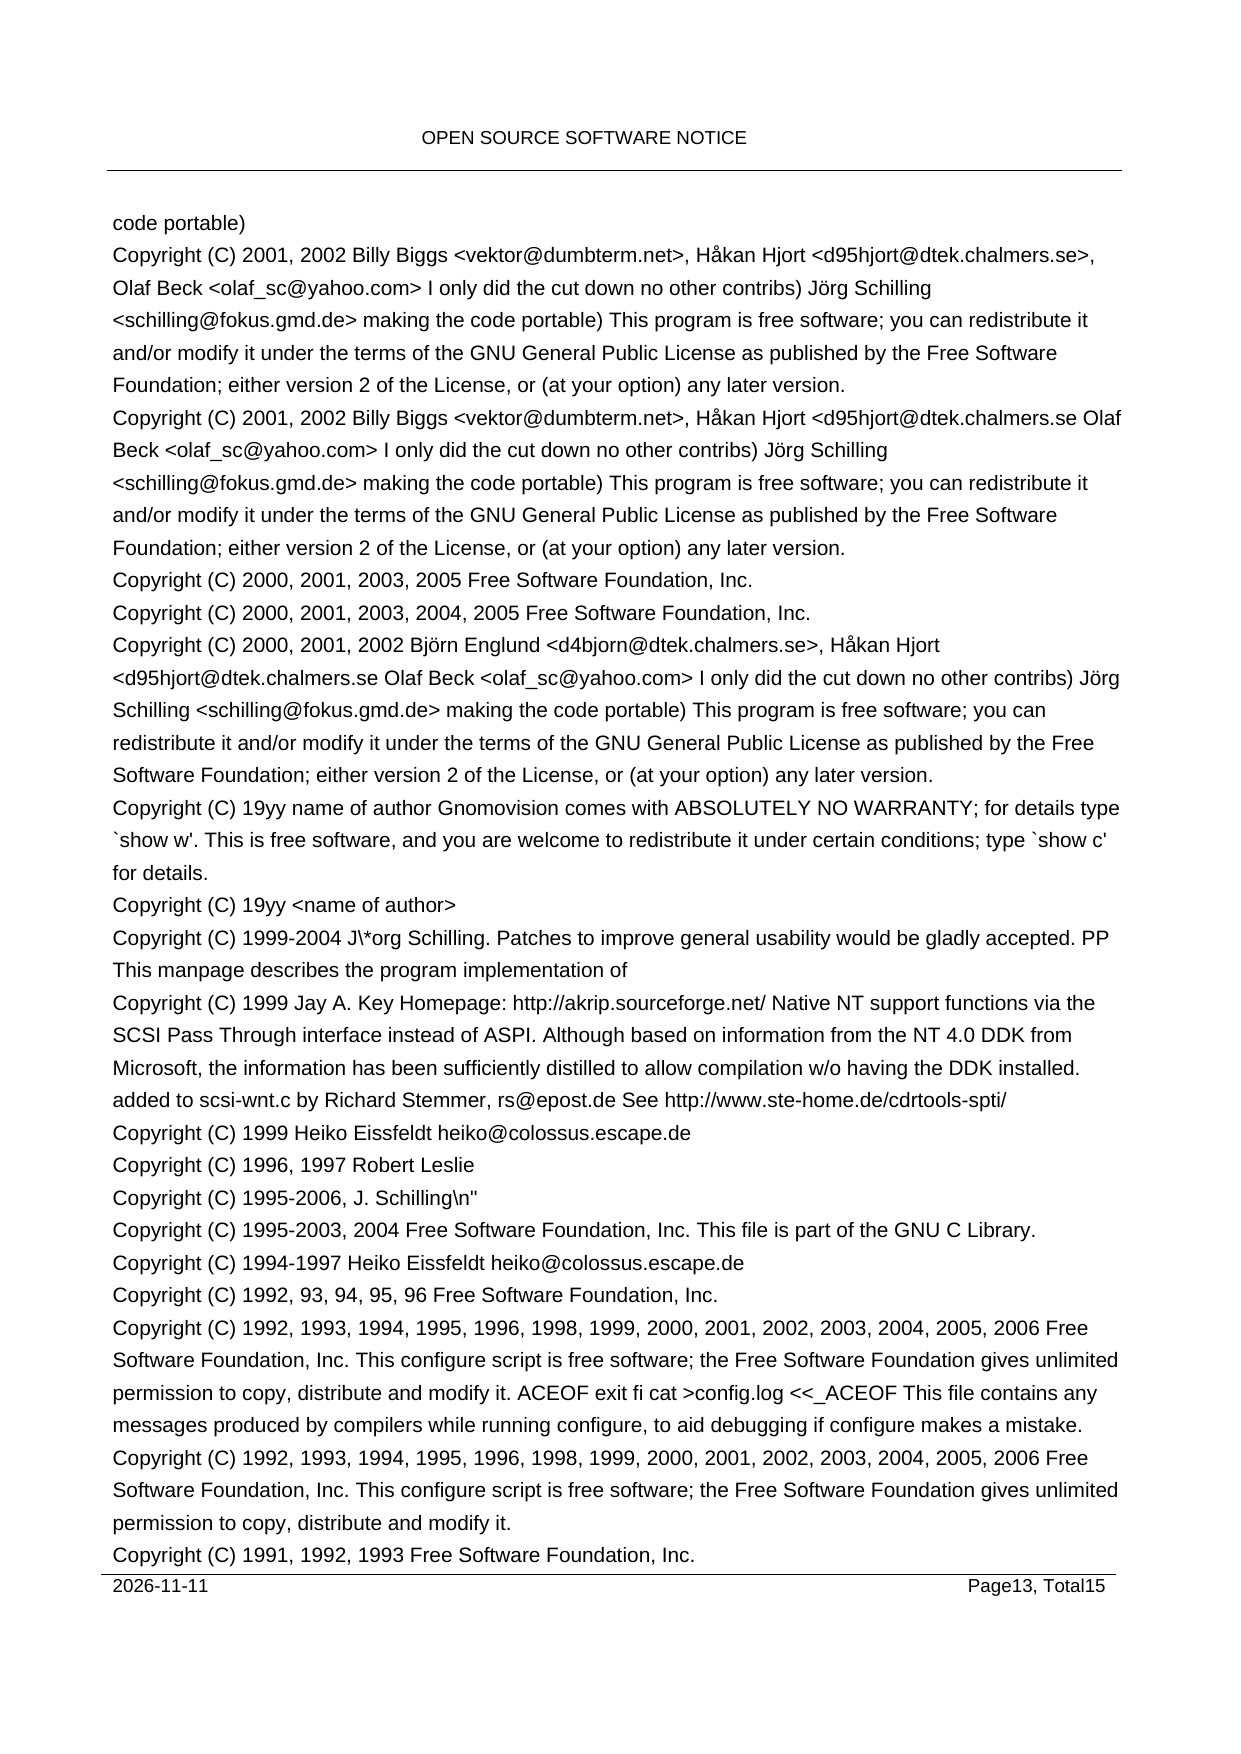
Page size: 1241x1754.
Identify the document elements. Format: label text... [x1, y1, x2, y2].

text Copyright (C) 1991, 1992, 1993 Free Software Foundation, Inc. [112, 1539, 1128, 1571]
text Copyright (C) 1992, 93, 94, 95, 96 Free Software Foundation, Inc. [112, 1279, 1128, 1311]
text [112, 206, 1128, 239]
text Copyright (C) 1995-2006, J. Schilling\n" [112, 1181, 1128, 1214]
text Copyright (C) 1992, 1993, 1994, 1995, 1996, 1998, 1999, 2000, 2001, 2002, 2003, 2004, 2005, 2006 Free Software Foundation, Inc. This configure script is free software; the Free Software Foundation gives unlimited permission to copy, distribute and modify it. [112, 1441, 1128, 1539]
text Copyright (C) 1995-2003, 2004 Free Software Foundation, Inc. This file is part of the GNU C Library. [112, 1214, 1128, 1246]
text Copyright (C) 1999-2004 J\*org Schilling. Patches to improve general usability would be gladly accepted. PP This manpage describes the program implementation of [112, 921, 1128, 986]
text Copyright (C) 1994-1997 Heiko Eissfeldt heiko@colossus.escape.de [112, 1246, 1128, 1279]
text Copyright (C) 19yy name of author Gnomovision comes with ABSOLUTELY NO WARRANTY; for details type `show w'. This is free software, and you are welcome to redistribute it under certain conditions; type `show c' for details. [112, 791, 1128, 889]
text Copyright (C) 2000, 2001, 2003, 2004, 2005 Free Software Foundation, Inc. [112, 596, 1128, 629]
text Copyright (C) 1999 Jay A. Key Homepage: http://akrip.sourceforge.net/ Native NT support functions via the SCSI Pass Through interface instead of ASPI. Although based on information from the NT 4.0 DDK from Microsoft, the information has been sufficiently distilled to allow compilation w/o having the DDK installed. added to scsi-wnt.c by Richard Stemmer, rs@epost.de See http://www.ste-home.de/cdrtools-spti/ [112, 986, 1128, 1116]
text Copyright (C) 1999 Heiko Eissfeldt heiko@colossus.escape.de [112, 1116, 1128, 1149]
text Copyright (C) 19yy <name of author> [112, 889, 1128, 921]
text Copyright (C) 2000, 2001, 2003, 2005 Free Software Foundation, Inc. [112, 564, 1128, 596]
text Copyright (C) 2001, 2002 Billy Biggs <vektor@dumbterm.net>, Håkan Hjort <d95hjort@dtek.chalmers.se>, Olaf Beck <olaf_sc@yahoo.com> I only did the cut down no other contribs) Jörg Schilling <schilling@fokus.gmd.de> making the code portable) This program is free software; you can redistribute it and/or modify it under the terms of the GNU General Public License as published by the Free Software Foundation; either version 2 of the License, or (at your option) any later version. [112, 239, 1128, 401]
text Copyright (C) 1996, 1997 Robert Leslie [112, 1149, 1128, 1181]
text Copyright (C) 2000, 2001, 2002 Björn Englund <d4bjorn@dtek.chalmers.se>, Håkan Hjort <d95hjort@dtek.chalmers.se Olaf Beck <olaf_sc@yahoo.com> I only did the cut down no other contribs) Jörg Schilling <schilling@fokus.gmd.de> making the code portable) This program is free software; you can redistribute it and/or modify it under the terms of the GNU General Public License as published by the Free Software Foundation; either version 2 of the License, or (at your option) any later version. [112, 629, 1128, 791]
text Copyright (C) 1992, 1993, 1994, 1995, 1996, 1998, 1999, 2000, 2001, 2002, 2003, 2004, 2005, 2006 Free Software Foundation, Inc. This configure script is free software; the Free Software Foundation gives unlimited permission to copy, distribute and modify it. ACEOF exit fi cat >config.log <<_ACEOF This file contains any messages produced by compilers while running configure, to aid debugging if configure makes a mistake. [112, 1311, 1128, 1441]
text Copyright (C) 2001, 2002 Billy Biggs <vektor@dumbterm.net>, Håkan Hjort <d95hjort@dtek.chalmers.se Olaf Beck <olaf_sc@yahoo.com> I only did the cut down no other contribs) Jörg Schilling <schilling@fokus.gmd.de> making the code portable) This program is free software; you can redistribute it and/or modify it under the terms of the GNU General Public License as published by the Free Software Foundation; either version 2 of the License, or (at your option) any later version. [112, 401, 1128, 564]
